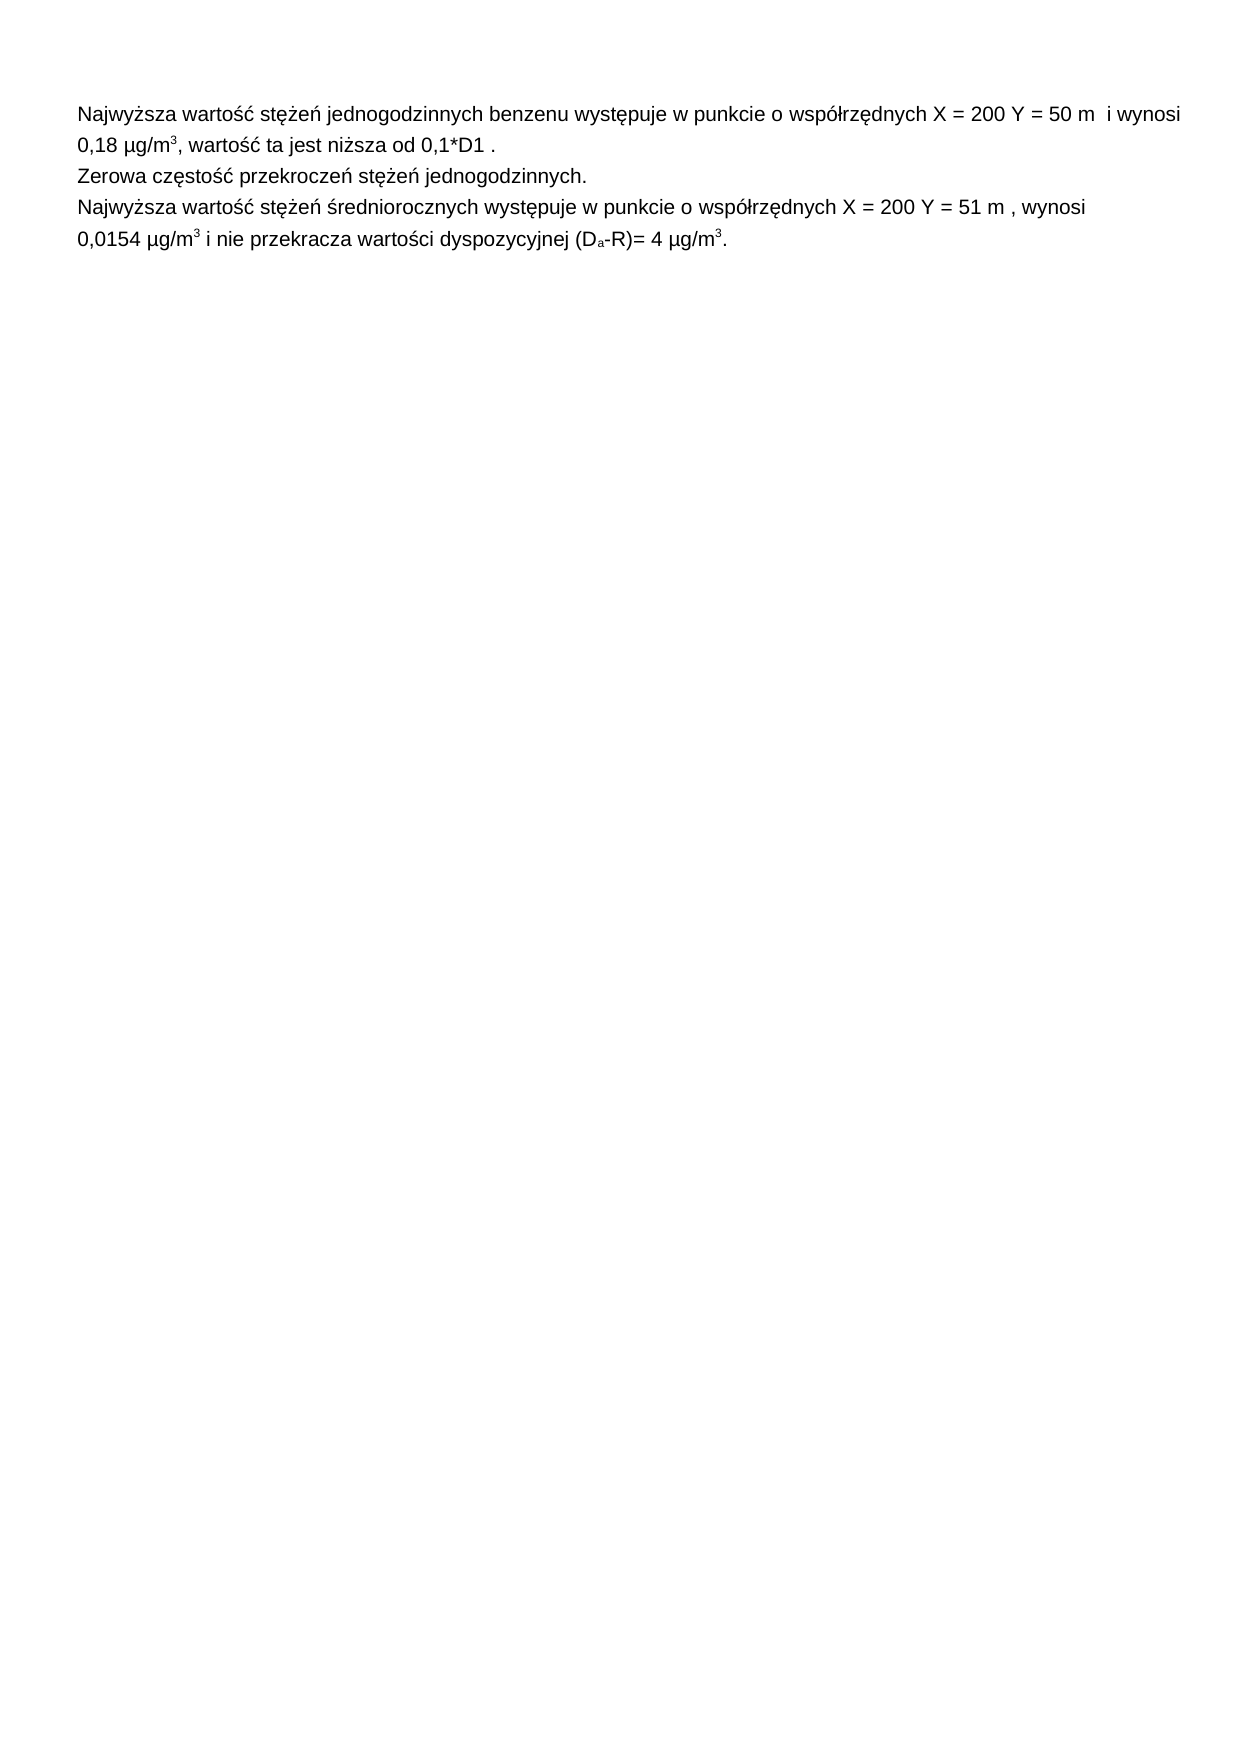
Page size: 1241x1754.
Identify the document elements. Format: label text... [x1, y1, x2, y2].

text Zerowa częstość przekroczeń stężeń jednogodzinnych. [77, 164, 1182, 188]
text Najwyższa wartość stężeń średniorocznych występuje w punkcie o współrzędnych X = 200 Y = 51 m , wynosi 0,0154 µg/m3 i nie przekracza wartości dyspozycyjnej (Da-R)= 4 µg/m3. [77, 195, 1182, 250]
text Najwyższa wartość stężeń jednogodzinnych benzenu występuje w punkcie o współrzędnych X = 200 Y = 50 m i wynosi 0,18 µg/m3, wartość ta jest niższa od 0,1*D1 . [77, 102, 1182, 157]
